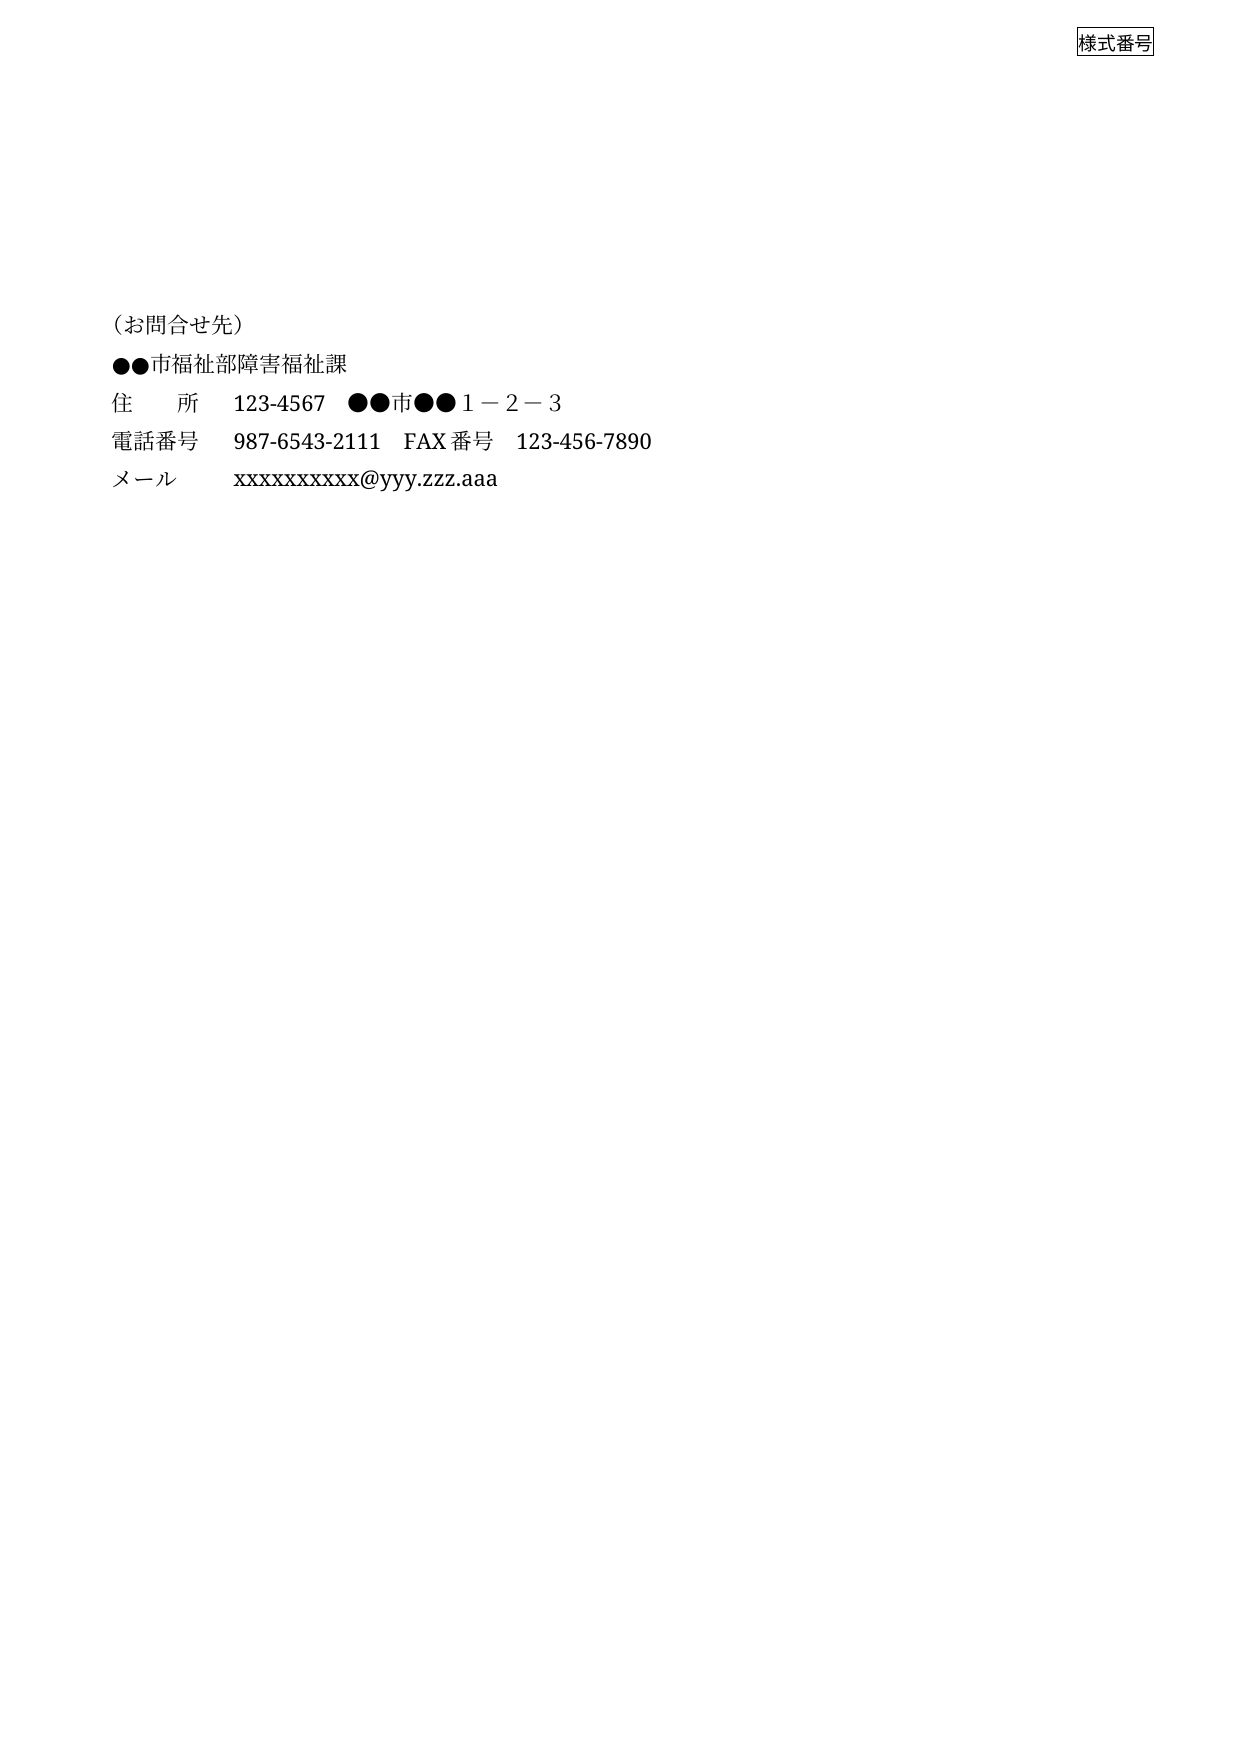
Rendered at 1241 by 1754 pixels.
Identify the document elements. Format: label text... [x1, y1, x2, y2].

table_cell 電話番号 メール [100, 420, 233, 496]
table_cell ●●市福祉部障害福祉課 [100, 343, 986, 382]
table_cell 住 所 [100, 382, 233, 420]
table_cell 987-6543-2111 FAX番号 123-456-7890 xxxxxxxxxx@yyy.zzz.aaa [233, 420, 986, 496]
table_header （お問合せ先） [100, 305, 986, 343]
table_cell 123-4567 ●●市●●１－２－３ [233, 382, 986, 420]
